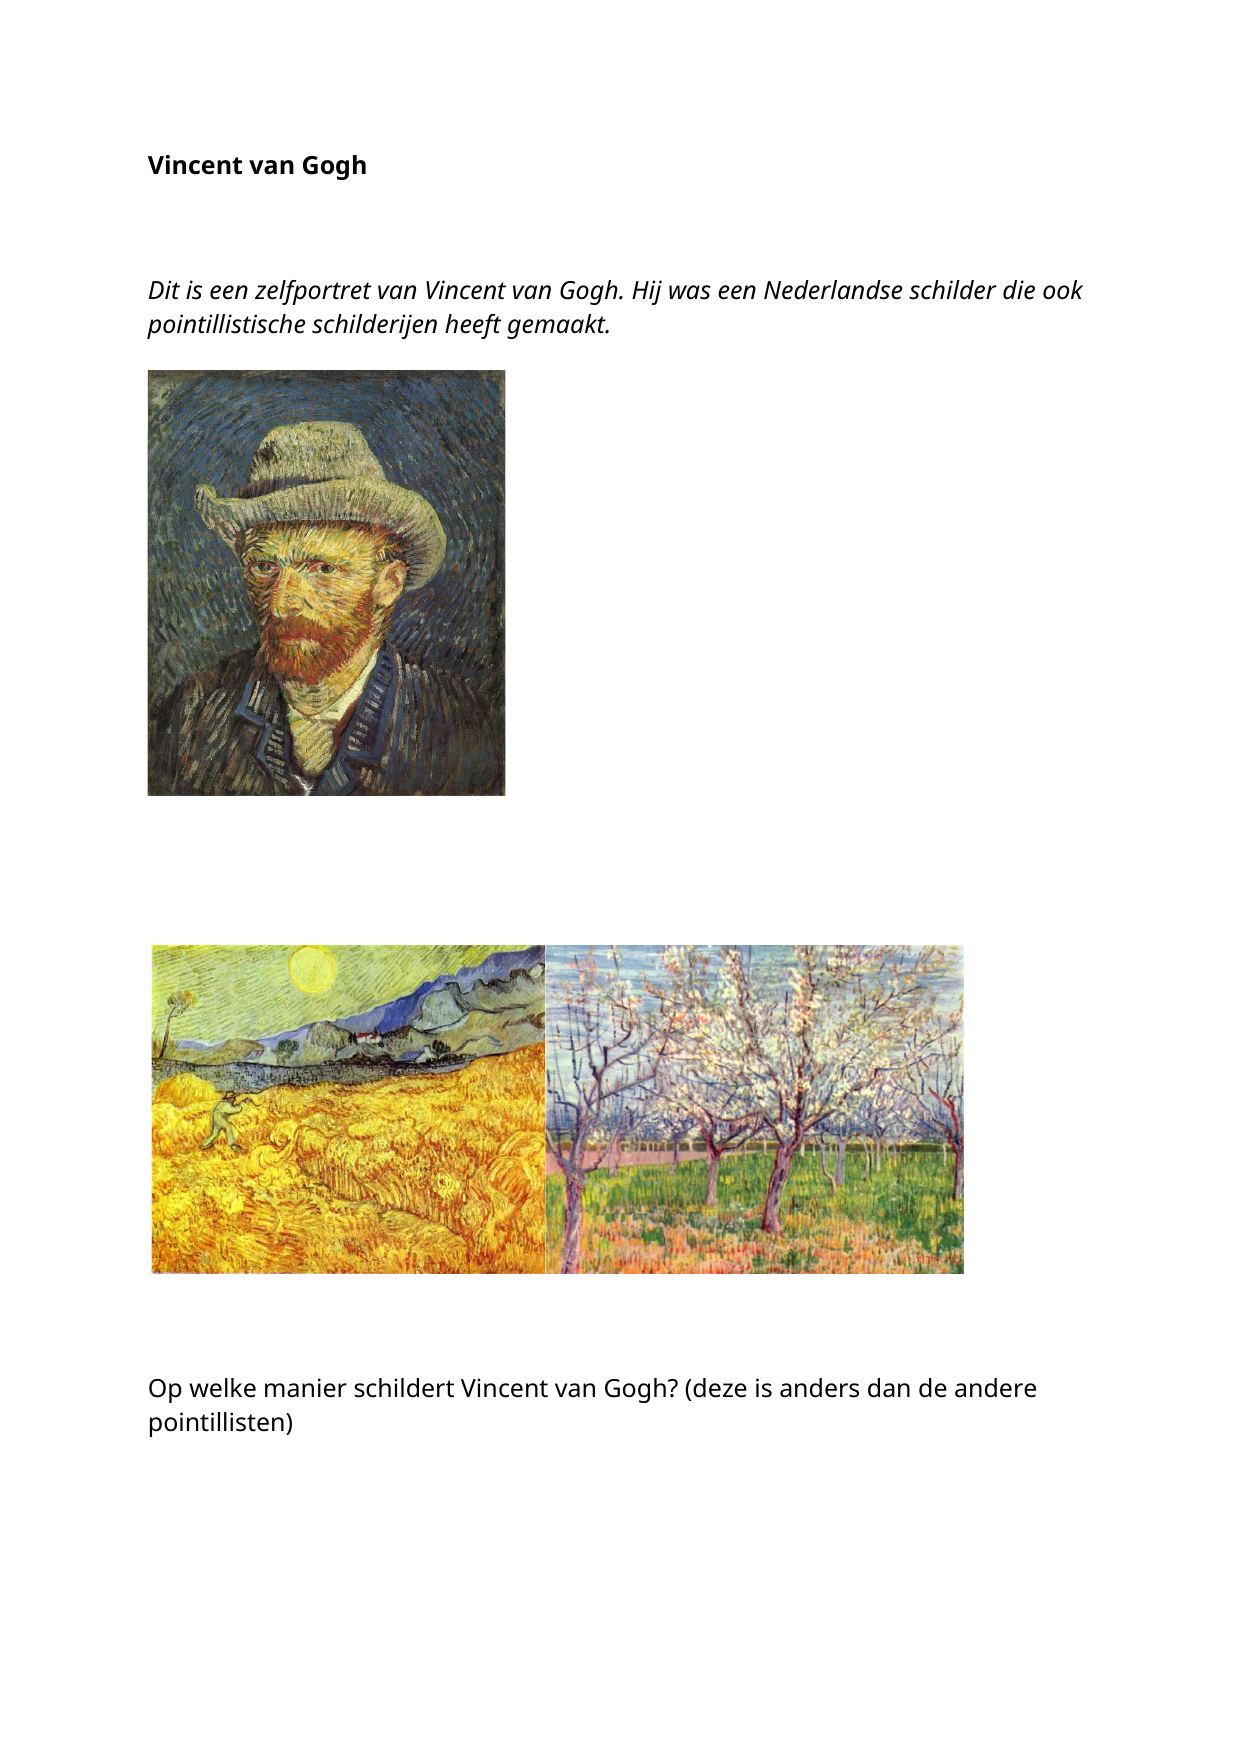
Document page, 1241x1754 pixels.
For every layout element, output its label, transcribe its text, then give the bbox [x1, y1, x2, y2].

text Dit is een zelfportret van Vincent van Gogh. Hij was een Nederlandse schilder die ook pointillistische schilderijen heeft gemaakt. [148, 273, 1093, 341]
picture [151, 945, 964, 1274]
picture [147, 370, 506, 796]
text Vincent van Gogh [148, 148, 1093, 182]
text Op welke manier schildert Vincent van Gogh? (deze is anders dan de andere pointillisten) [148, 1370, 1093, 1438]
